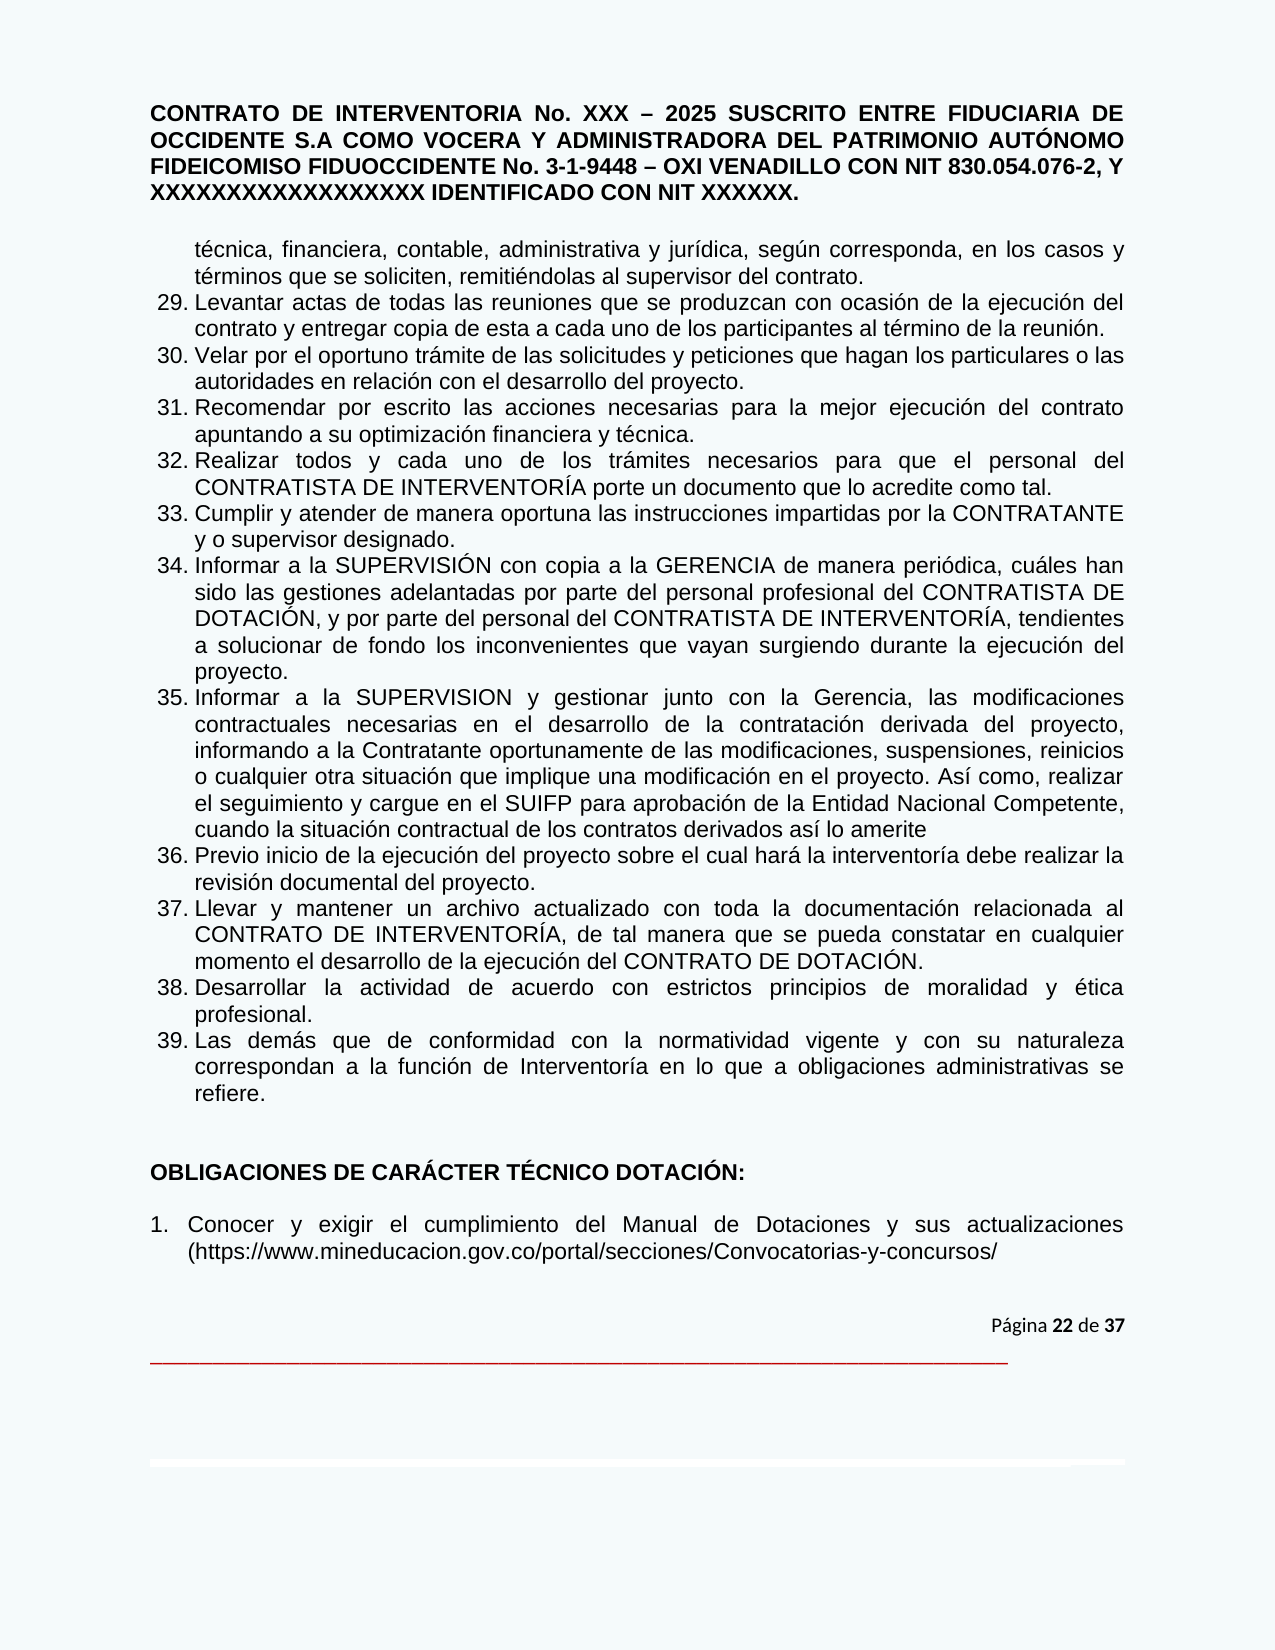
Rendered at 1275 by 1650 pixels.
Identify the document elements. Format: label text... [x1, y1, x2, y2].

list Levantar actas de todas las reuniones que se produzcan con ocasión de la ejecución del contrato y entregar copia de esta a cada uno de los participantes al término de la reunión. [157, 289, 1125, 342]
list Las demás que de conformidad con la normatividad vigente y con su naturaleza correspondan a la función de Interventoría en lo que a obligaciones administrativas se refiere. [157, 1027, 1125, 1106]
list Velar por el oportuno trámite de las solicitudes y peticiones que hagan los particulares o las autoridades en relación con el desarrollo del proyecto. [157, 342, 1125, 394]
text OBLIGACIONES DE CARÁCTER TÉCNICO DOTACIÓN: [150, 1159, 1125, 1185]
list Informar a la SUPERVISION y gestionar junto con la Gerencia, las modificaciones contractuales necesarias en el desarrollo de la contratación derivada del proyecto, informando a la Contratante oportunamente de las modificaciones, suspensiones, reinicios o cualquier otra situación que implique una modificación en el proyecto. Así como, realizar el seguimiento y cargue en el SUIFP para aprobación de la Entidad Nacional Competente, cuando la situación contractual de los contratos derivados así lo amerite [157, 684, 1125, 842]
list Recomendar por escrito las acciones necesarias para la mejor ejecución del contrato apuntando a su optimización financiera y técnica. [157, 394, 1125, 447]
list Cumplir y atender de manera oportuna las instrucciones impartidas por la CONTRATANTE y o supervisor designado. [157, 500, 1125, 552]
picture [150, 1459, 1125, 1467]
list Informar a la SUPERVISIÓN con copia a la GERENCIA de manera periódica, cuáles han sido las gestiones adelantadas por parte del personal profesional del CONTRATISTA DE DOTACIÓN, y por parte del personal del CONTRATISTA DE INTERVENTORÍA, tendientes a solucionar de fondo los inconvenientes que vayan surgiendo durante la ejecución del proyecto. [157, 552, 1125, 684]
list Desarrollar la actividad de acuerdo con estrictos principios de moralidad y ética profesional. [157, 974, 1125, 1027]
list Realizar todos y cada uno de los trámites necesarios para que el personal del CONTRATISTA DE INTERVENTORÍA porte un documento que lo acredite como tal. [157, 447, 1125, 500]
list Previo inicio de la ejecución del proyecto sobre el cual hará la interventoría debe realizar la revisión documental del proyecto. [157, 842, 1125, 895]
list Llevar y mantener un archivo actualizado con toda la documentación relacionada al CONTRATO DE INTERVENTORÍA, de tal manera que se pueda constatar en cualquier momento el desarrollo de la ejecución del CONTRATO DE DOTACIÓN. [157, 895, 1125, 974]
